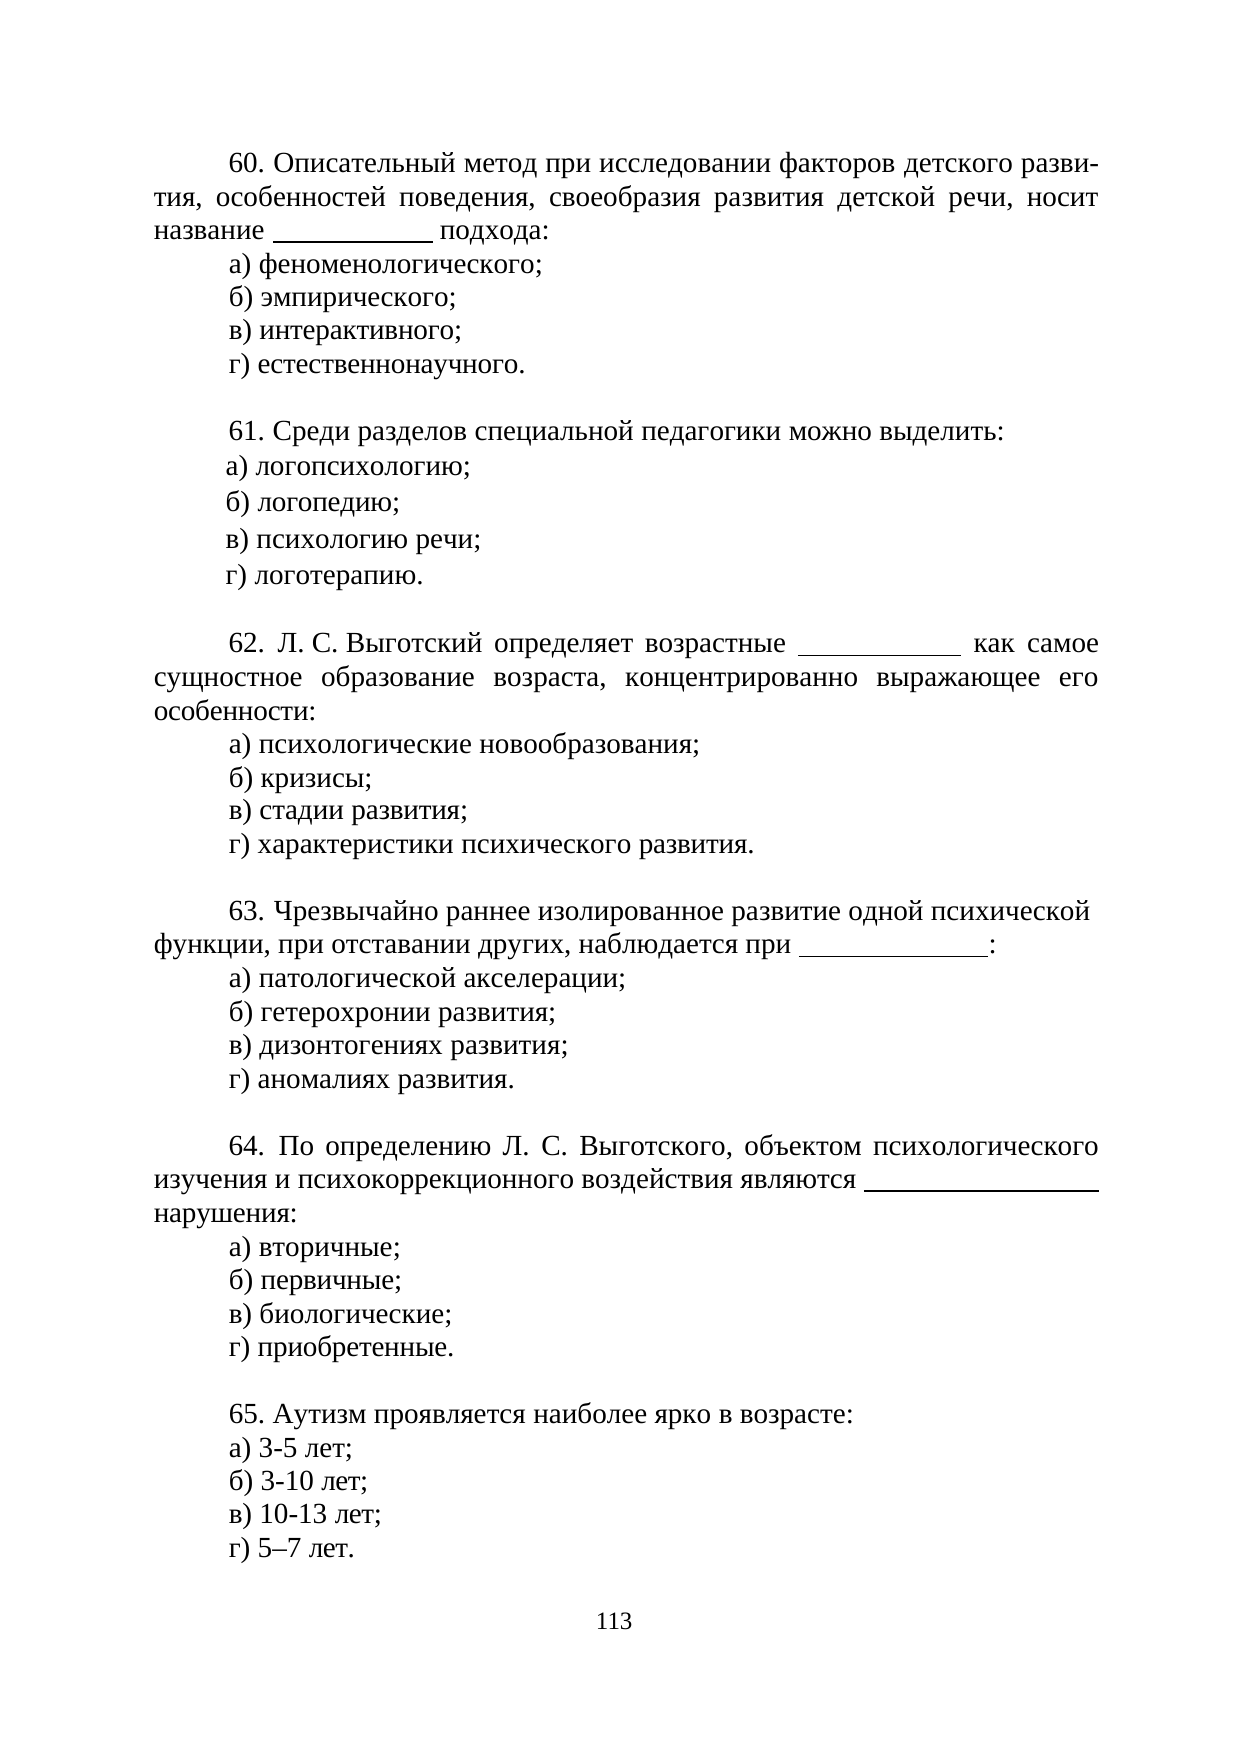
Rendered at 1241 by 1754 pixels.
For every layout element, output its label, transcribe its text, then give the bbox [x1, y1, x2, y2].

text а) феноменологического; б) эмпирического; [228, 246, 563, 313]
list Описательный метод при исследовании факторов детского разви- тия, особенностей поведения, своеобразия развития детской речи, носит название подхода: [153, 145, 1099, 246]
text в) стадии развития; [228, 793, 1196, 826]
text б) логопедию; [225, 484, 1196, 518]
text г) естественнонаучного. [228, 346, 1196, 380]
list Чрезвычайно раннее изолированное развитие одной психической функции, при отставании других, наблюдается при : [153, 893, 1099, 960]
list По определению Л. С. Выготского, объектом психологического изучения и психокоррекционного воздействия являются нарушения: [153, 1128, 1099, 1228]
text в) 10-13 лет; [228, 1497, 1196, 1531]
text в) интерактивного; [228, 313, 1196, 346]
text г) 5–7 лет. [228, 1531, 1196, 1564]
text в) дизонтогениях развития; г) аномалиях развития. [228, 1027, 584, 1094]
text а) вторичные; б) первичные; [228, 1229, 416, 1296]
list Среди разделов специальной педагогики можно выделить: а) логопсихологию; [225, 413, 1005, 481]
text б) 3-10 лет; [228, 1463, 1196, 1497]
list Аутизм проявляется наиболее ярко в возрасте: а) 3-5 лет; [228, 1396, 854, 1463]
text г) характеристики психического развития. [228, 826, 1196, 860]
text в) психологию речи; г) логотерапию. [225, 521, 485, 591]
text а) патологической акселерации; б) гетерохронии развития; [228, 960, 629, 1027]
text а) психологические новообразования; б) кризисы; [228, 726, 718, 793]
list Л. С. Выготский определяет возрастные как самое сущностное образование возраста, концентрированно выражающее его особенности: [153, 626, 1099, 726]
text в) биологические; г) приобретенные. [228, 1296, 471, 1363]
